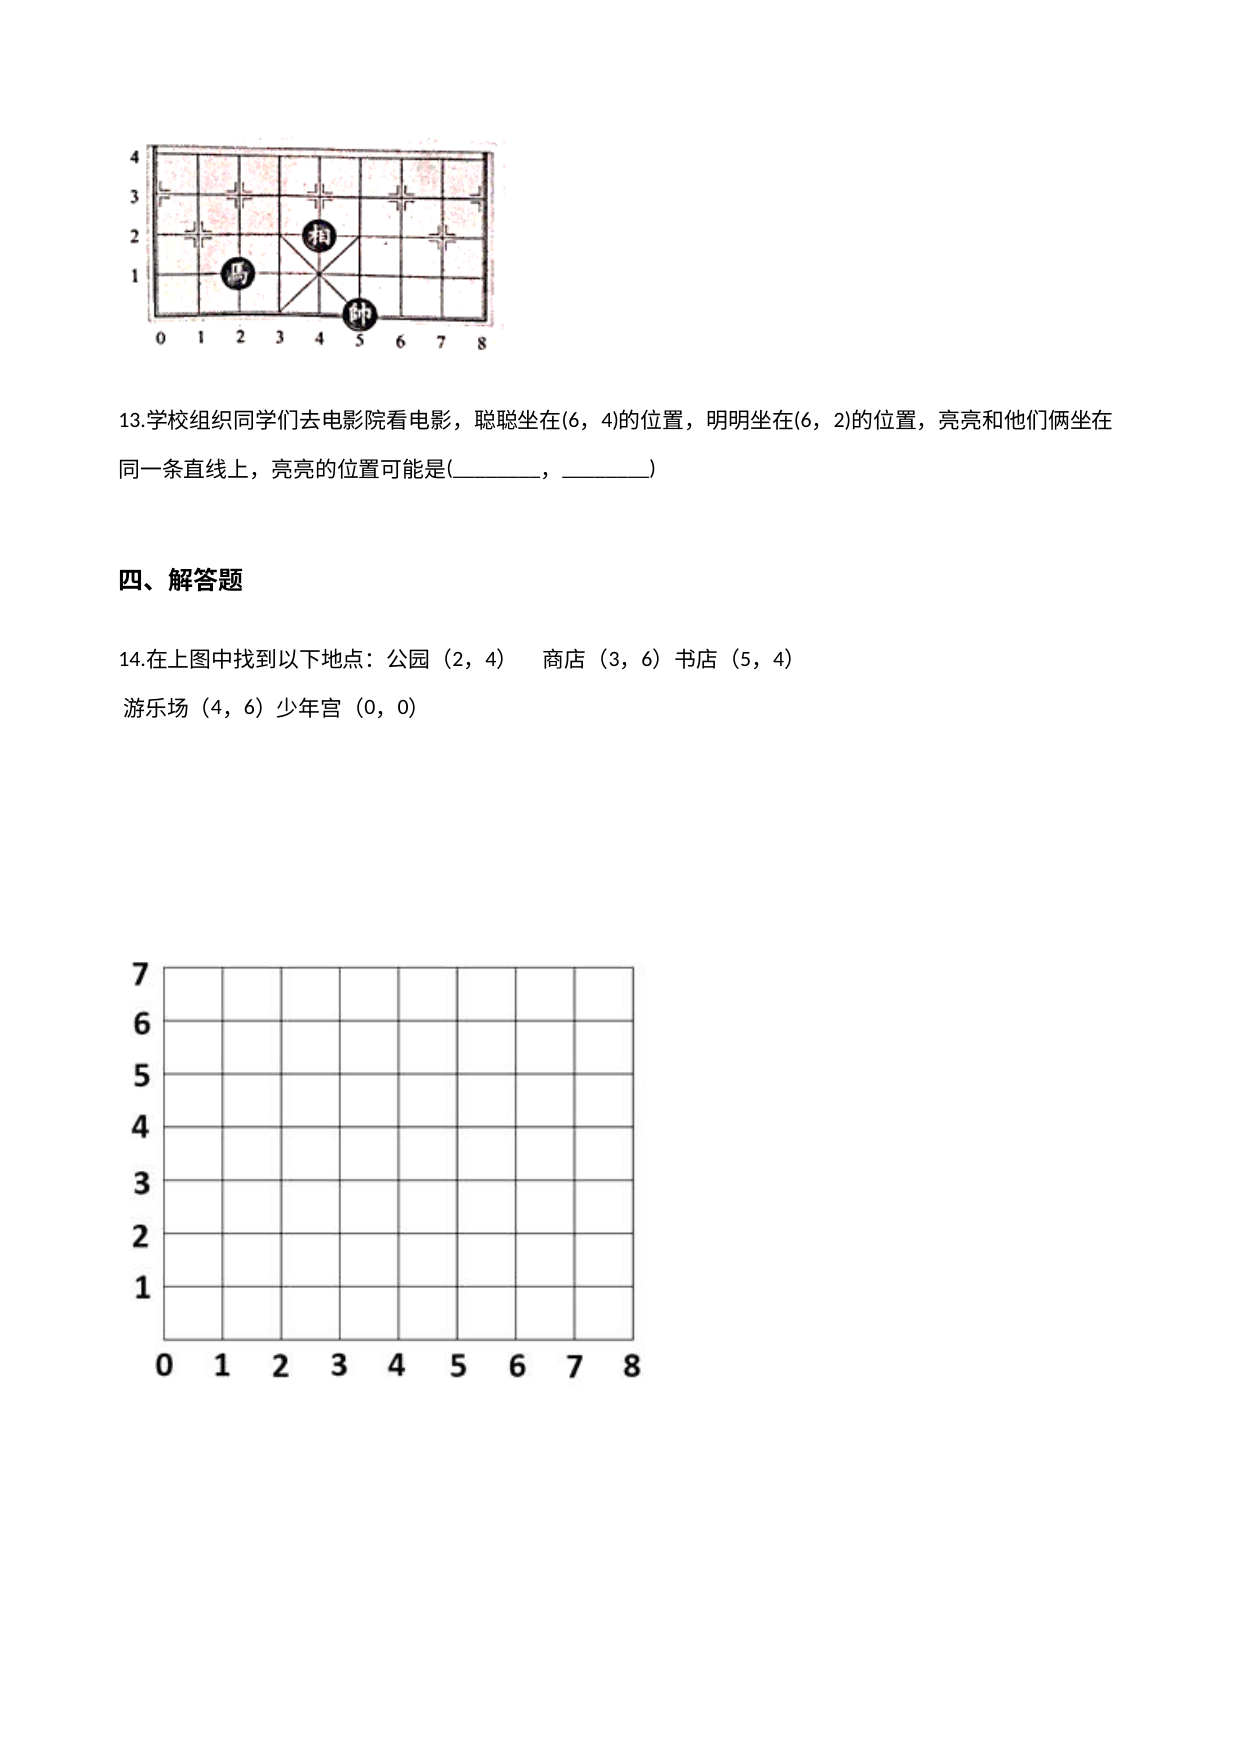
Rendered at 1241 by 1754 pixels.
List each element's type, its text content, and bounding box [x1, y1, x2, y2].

picture [118, 950, 658, 1390]
text 13.学校组织同学们去电影院看电影，聪聪坐在(6，4)的位置，明明坐在(6，2)的位置，亮亮和他们俩坐在同一条直线上，亮亮的位置可能是(________，________) [118, 403, 1122, 533]
text 四、解答题 [118, 546, 1122, 611]
picture [123, 129, 509, 372]
